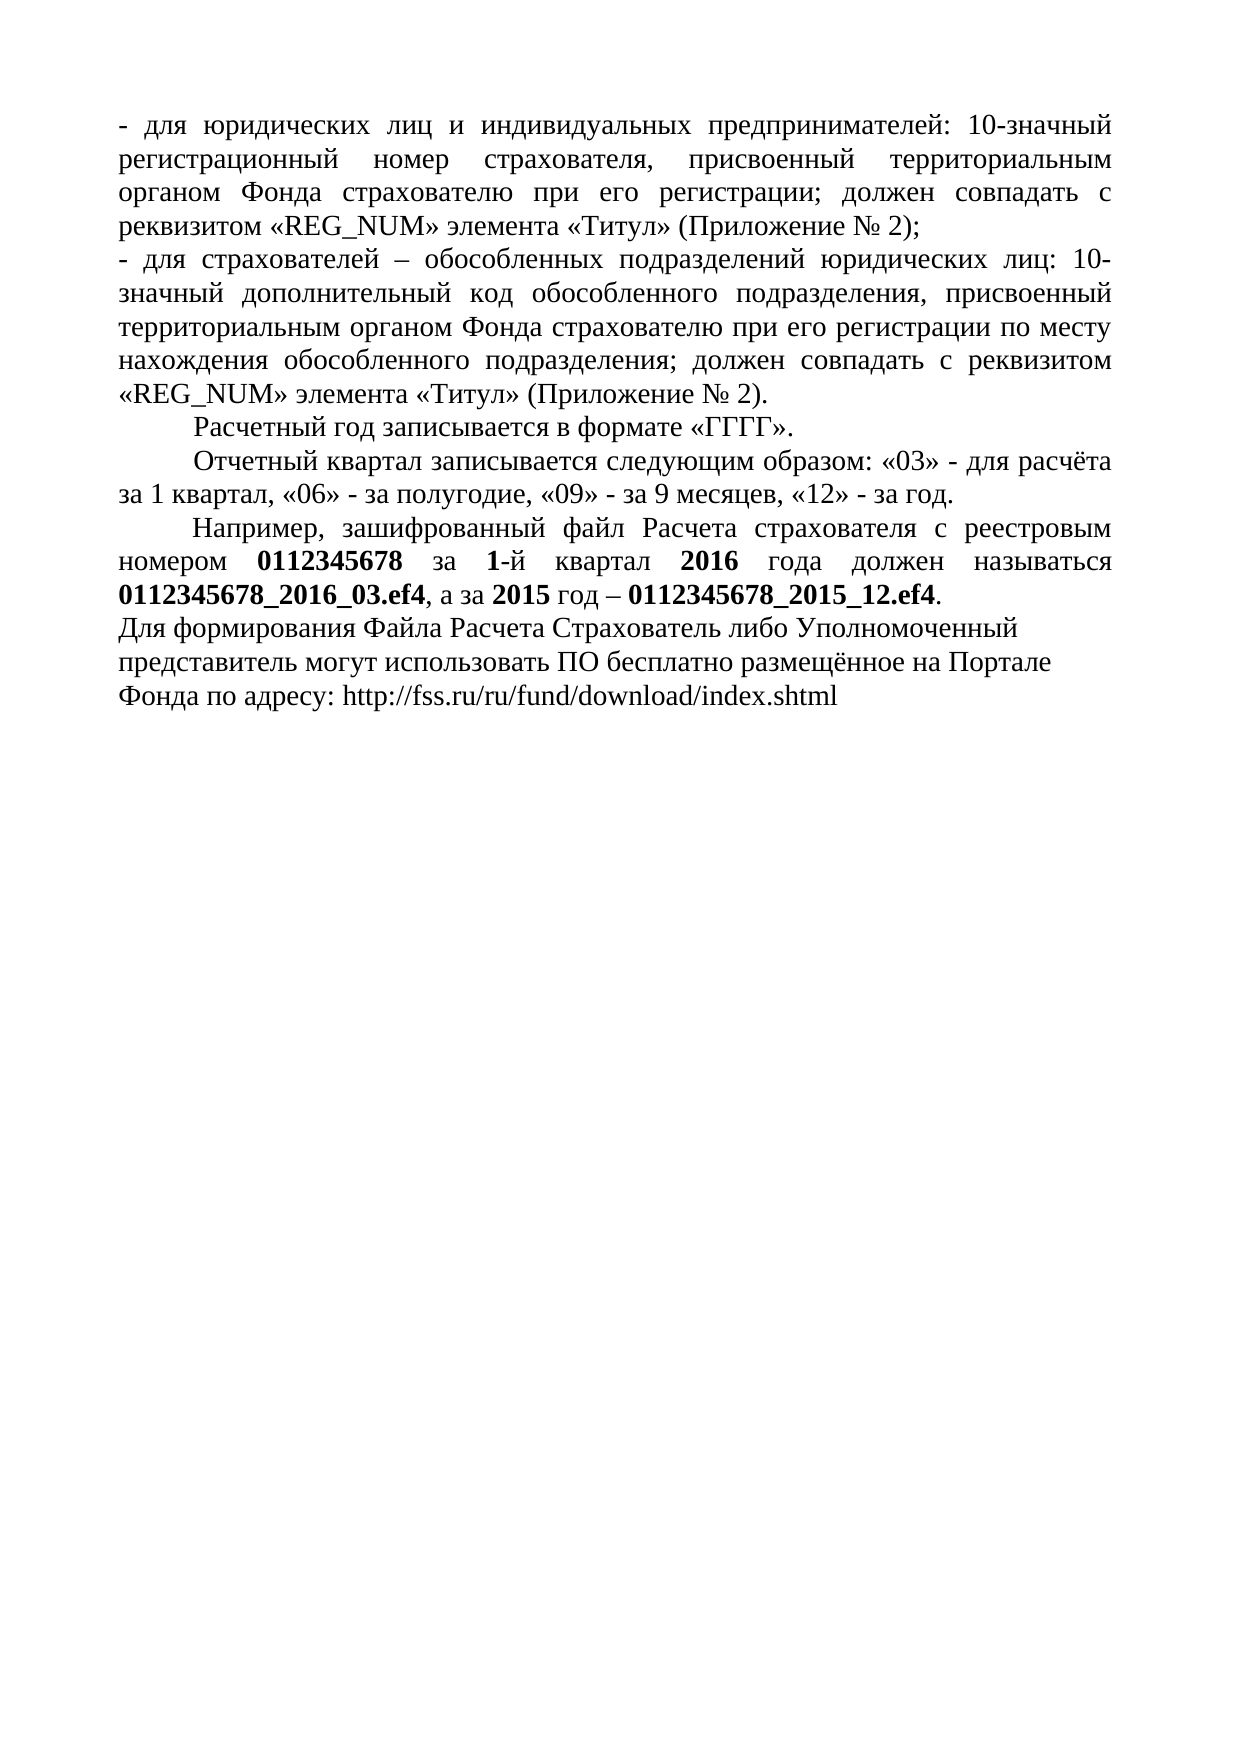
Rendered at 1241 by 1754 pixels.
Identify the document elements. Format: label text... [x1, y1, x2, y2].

text Например, зашифрованный файл Расчета страхователя с реестровым номером 0112345678 за 1-й квартал 2016 года должен называться 0112345678_2016_03.ef4, а за 2015 год – 0112345678_2015_12.ef4. [118, 510, 1113, 611]
text - для страхователей – обособленных подразделений юридических лиц: 10-значный дополнительный код обособленного подразделения, присвоенный территориальным органом Фонда страхователю при его регистрации по месту нахождения обособленного подразделения; должен совпадать с реквизитом «REG_NUM» элемента «Титул» (Приложение № 2). [118, 242, 1113, 409]
text Расчетный год записывается в формате «ГГГГ». [118, 409, 1113, 443]
text Для формирования Файла Расчета Страхователь либо Уполномоченный представитель могут использовать ПО бесплатно размещённое на Портале Фонда по адресу: http://fss.ru/ru/fund/download/index.shtml [118, 611, 1113, 711]
text Отчетный квартал записывается следующим образом: «03» - для расчёта за 1 квартал, «06» - за полугодие, «09» - за 9 месяцев, «12» - за год. [118, 443, 1113, 510]
text - для юридических лиц и индивидуальных предпринимателей: 10-значный регистрационный номер страхователя, присвоенный территориальным органом Фонда страхователю при его регистрации; должен совпадать с реквизитом «REG_NUM» элемента «Титул» (Приложение № 2); [118, 107, 1113, 242]
